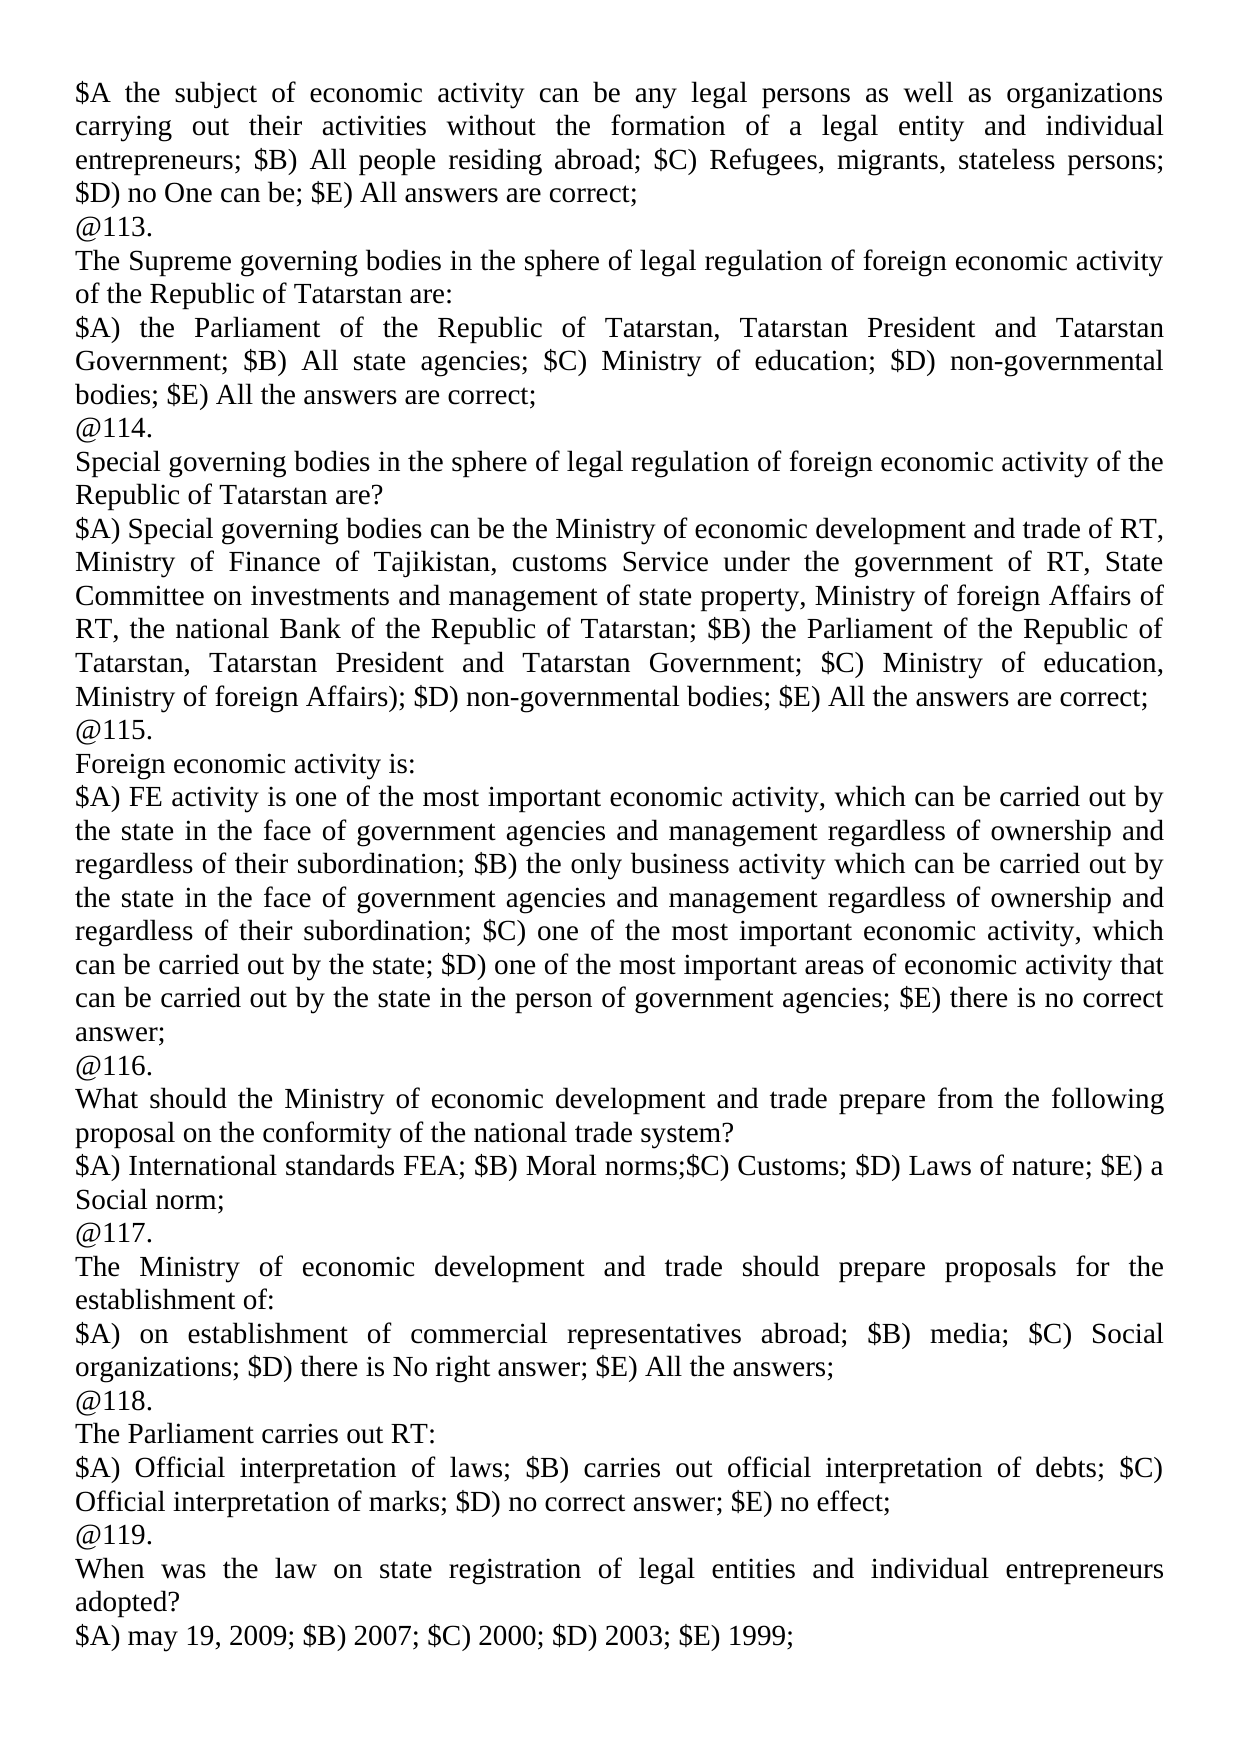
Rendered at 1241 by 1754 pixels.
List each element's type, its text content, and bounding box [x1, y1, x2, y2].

text $A) International standards FEA; $B) Moral norms;$C) Customs; $D) Laws of nature; $E) a Social norm; [75, 1148, 1165, 1215]
text $A the subject of economic activity can be any legal persons as well as organizations carrying out their activities without the formation of a legal entity and individual entrepreneurs; $B) All people residing abroad; $C) Refugees, migrants, stateless persons; $D) no One can be; $E) All answers are correct; [75, 75, 1165, 209]
text Special governing bodies in the sphere of legal regulation of foreign economic activity of the Republic of Tatarstan are? [75, 444, 1165, 511]
text $A) FE activity is one of the most important economic activity, which can be carried out by the state in the face of government agencies and management regardless of ownership and regardless of their subordination; $B) the only business activity which can be carried out by the state in the face of government agencies and management regardless of ownership and regardless of their subordination; $C) one of the most important economic activity, which can be carried out by the state; $D) one of the most important areas of economic activity that can be carried out by the state in the person of government agencies; $E) there is no correct answer; [75, 779, 1165, 1048]
text @119. [75, 1517, 1165, 1551]
text What should the Ministry of economic development and trade prepare from the following proposal on the conformity of the national trade system? [75, 1081, 1165, 1148]
text $A) Official interpretation of laws; $B) carries out official interpretation of debts; $C) Official interpretation of marks; $D) no correct answer; $E) no effect; [75, 1450, 1165, 1517]
text $A) the Parliament of the Republic of Tatarstan, Tatarstan President and Tatarstan Government; $B) All state agencies; $C) Ministry of education; $D) non-governmental bodies; $E) All the answers are correct; [75, 310, 1165, 410]
text When was the law on state registration of legal entities and individual entrepreneurs adopted? [75, 1551, 1165, 1618]
text The Ministry of economic development and trade should prepare proposals for the establishment of: [75, 1249, 1165, 1316]
text @113. [75, 209, 1165, 243]
text $A) Special governing bodies can be the Ministry of economic development and trade of RT, Ministry of Finance of Tajikistan, customs Service under the government of RT, State Committee on investments and management of state property, Ministry of foreign Affairs of RT, the national Bank of the Republic of Tatarstan; $B) the Parliament of the Republic of Tatarstan, Tatarstan President and Tatarstan Government; $C) Ministry of education, Ministry of foreign Affairs); $D) non-governmental bodies; $E) All the answers are correct; [75, 511, 1165, 712]
text @115. [75, 712, 1165, 746]
text @118. [75, 1383, 1165, 1417]
text Foreign economic activity is: [75, 746, 1165, 779]
text @116. [75, 1048, 1165, 1081]
text The Parliament carries out RT: [75, 1417, 1165, 1450]
text The Supreme governing bodies in the sphere of legal regulation of foreign economic activity of the Republic of Tatarstan are: [75, 243, 1165, 310]
text @114. [75, 410, 1165, 444]
text $A) may 19, 2009; $B) 2007; $C) 2000; $D) 2003; $E) 1999; [75, 1618, 1165, 1651]
text @117. [75, 1215, 1165, 1249]
text $A) on establishment of commercial representatives abroad; $B) media; $C) Social organizations; $D) there is No right answer; $E) All the answers; [75, 1316, 1165, 1383]
